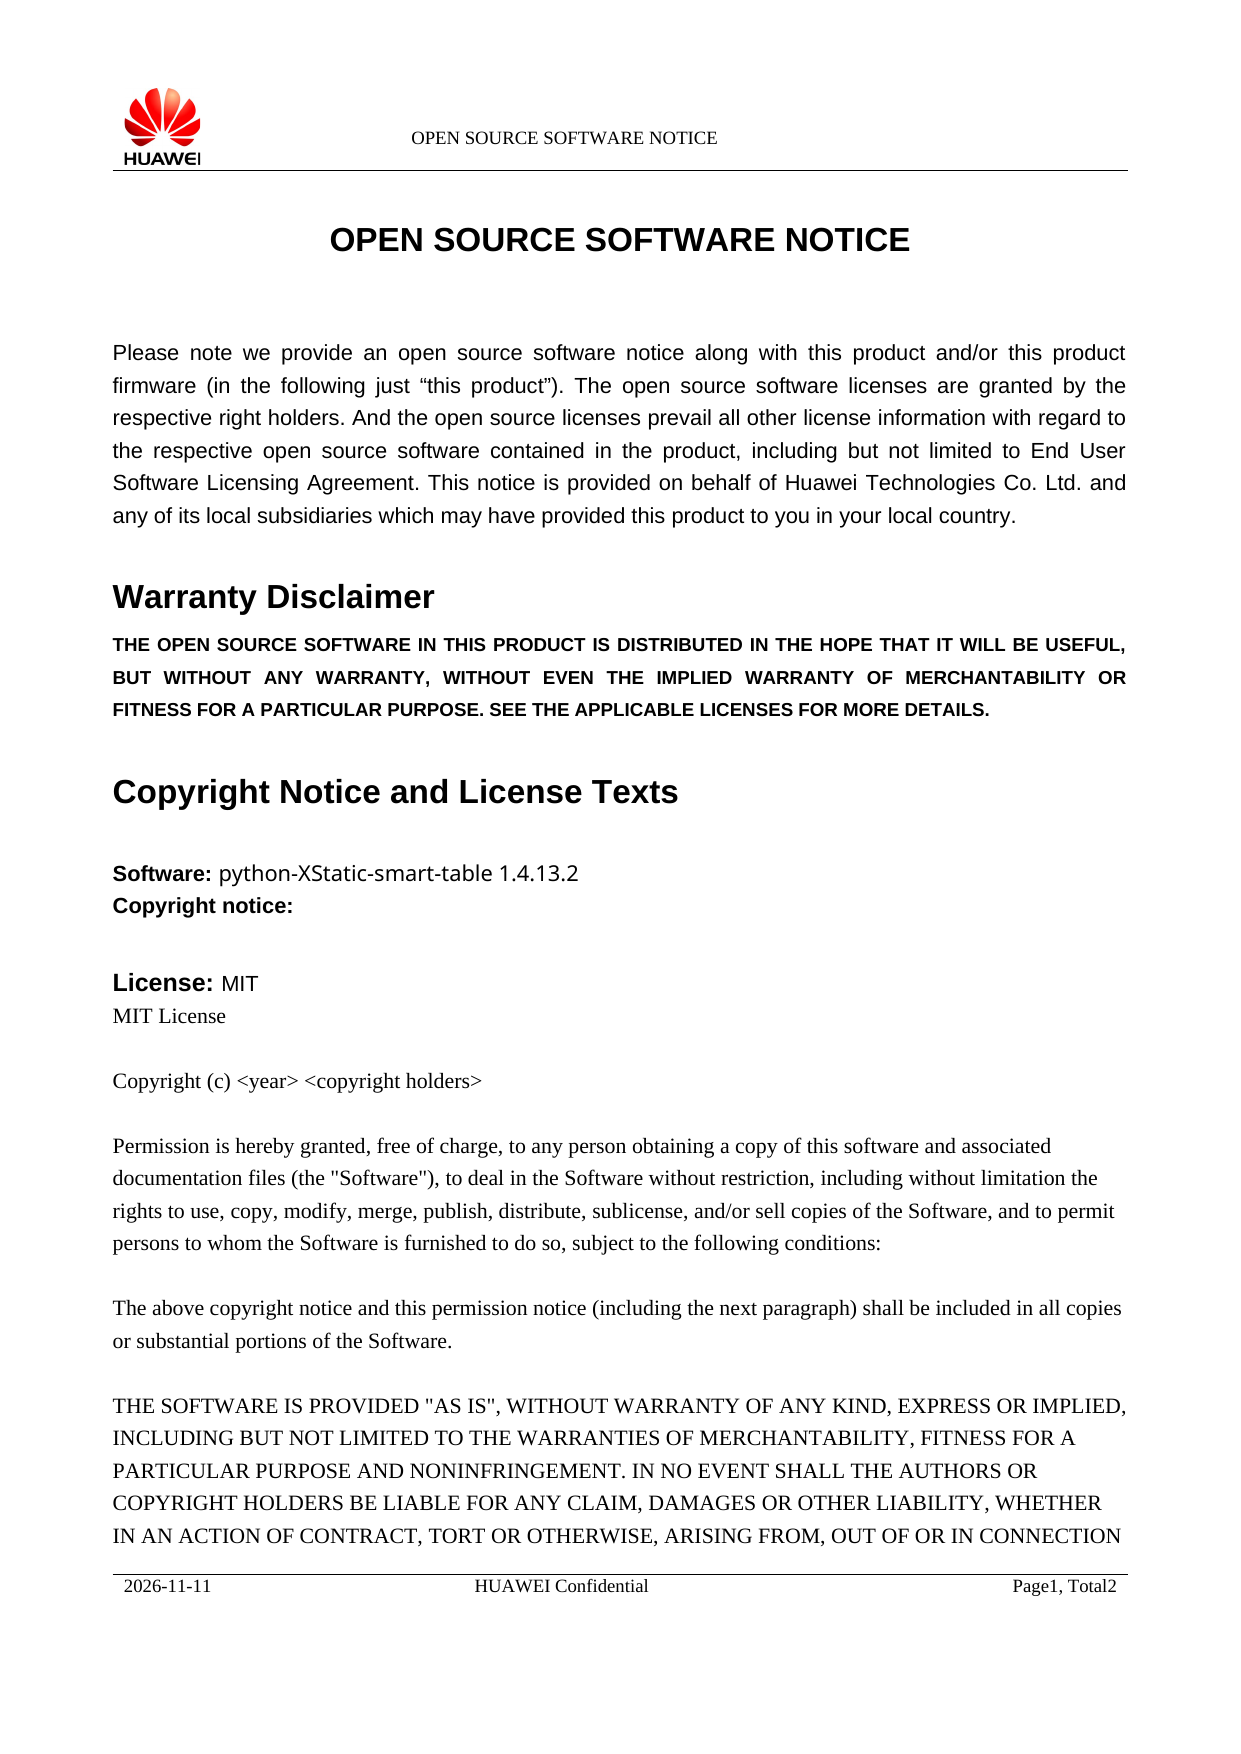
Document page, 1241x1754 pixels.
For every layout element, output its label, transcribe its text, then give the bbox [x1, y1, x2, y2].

text The open source software in this product is distributed in the hope that it will be useful, but WITHOUT ANY WARRANTY, without even the implied warranty of MERCHANTABILITY or FITNESS FOR A PARTICULAR PURPOSE. See the applicable licenses for more details. [112, 629, 1128, 726]
text Copyright Notice and License Texts [112, 759, 1128, 824]
text OPEN SOURCE SOFTWARE NOTICE [112, 206, 1128, 271]
text Please note we provide an open source software notice along with this product and/or this product firmware (in the following just “this product”). The open source software licenses are granted by the respective right holders. And the open source licenses prevail all other license information with regard to the respective open source software contained in the product, including but not limited to End User Software Licensing Agreement. This notice is provided on behalf of Huawei Technologies Co. Ltd. and any of its local subsidiaries which may have provided this product to you in your local country. [112, 336, 1128, 531]
text License: MIT [112, 966, 1128, 999]
title Software: python-XStatic-smart-table 1.4.13.2 [112, 856, 1128, 889]
text Warranty Disclaimer [112, 564, 1128, 629]
picture [124, 88, 201, 165]
text Copyright notice: [112, 889, 1128, 921]
